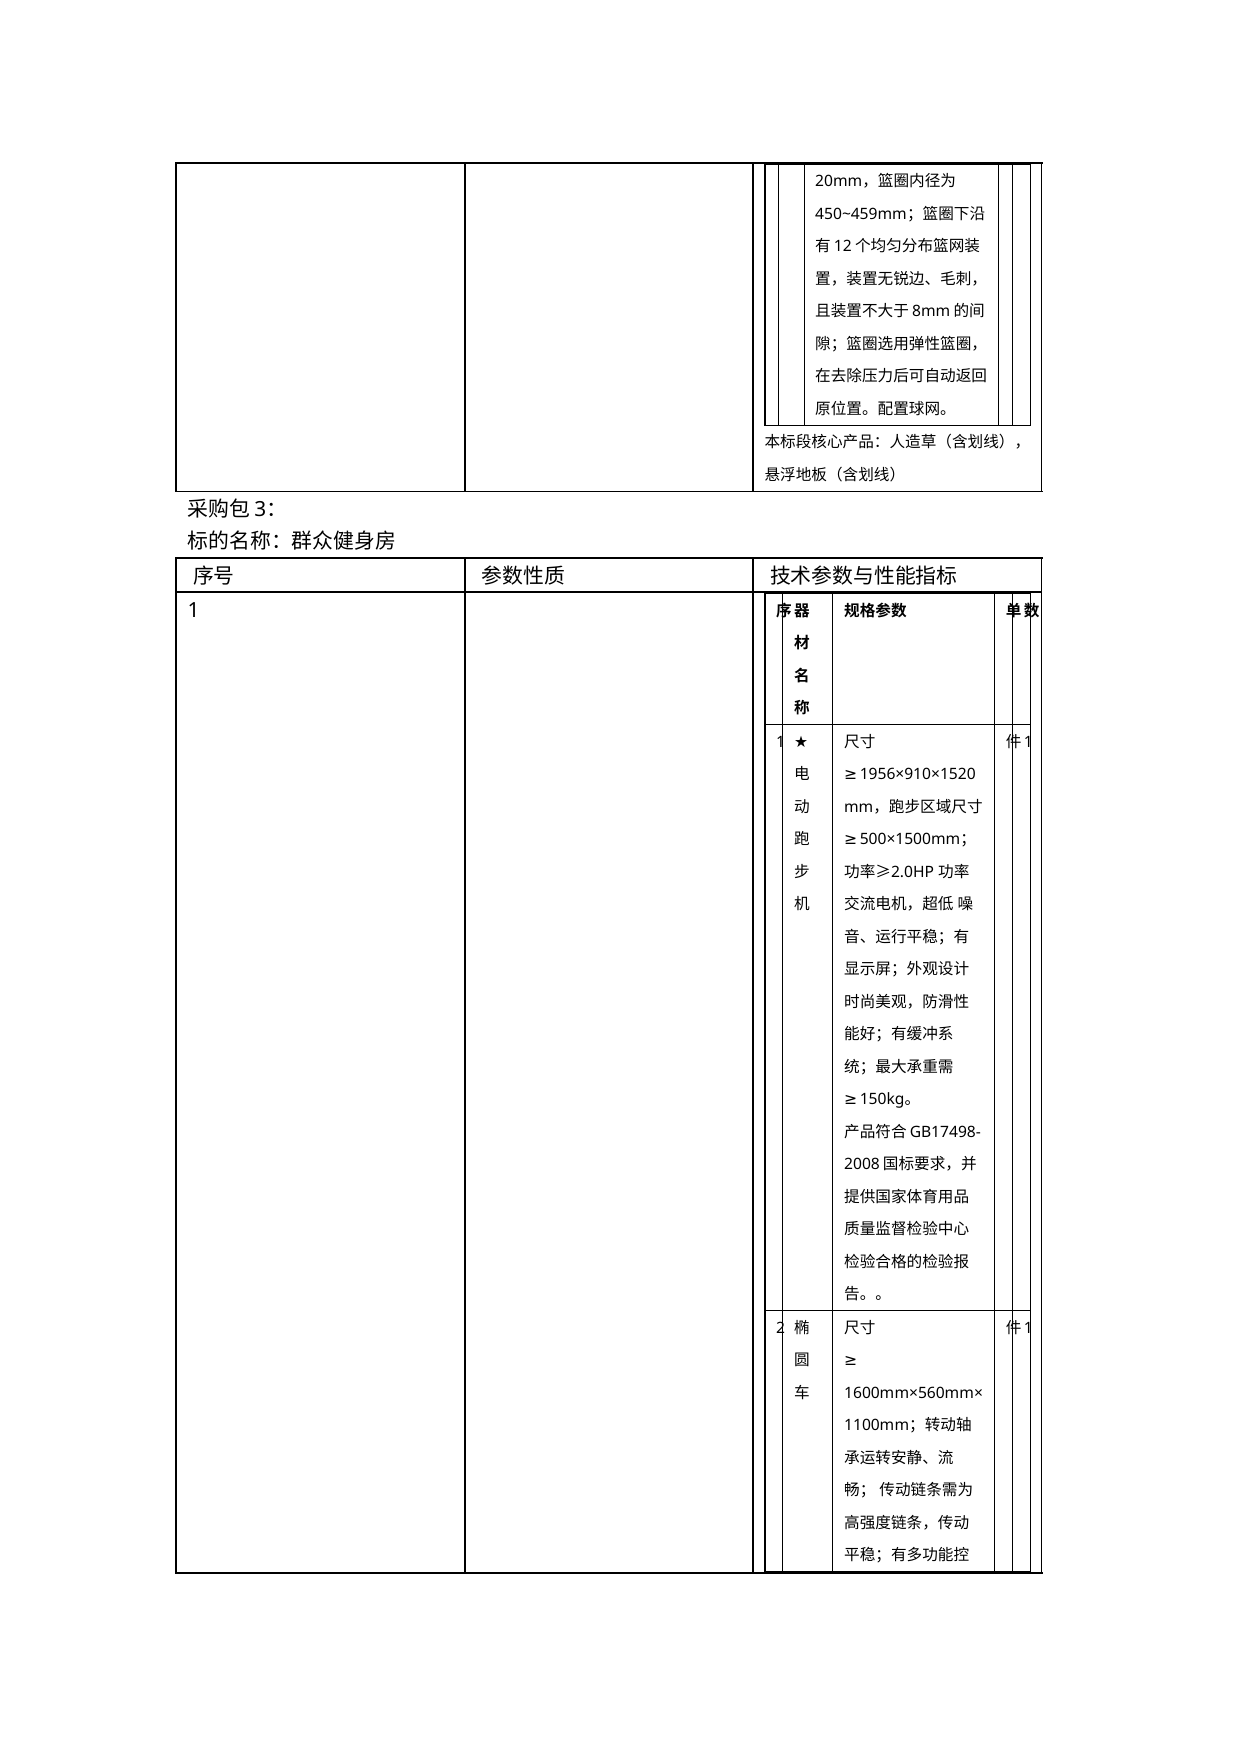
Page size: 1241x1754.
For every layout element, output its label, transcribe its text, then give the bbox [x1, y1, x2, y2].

table_cell 本标段核心产品： 电动跑步机 （需有合法来源渠道证明） [833, 594, 994, 724]
table_cell 1 [177, 164, 464, 491]
text 标的名称：群众健身房 [187, 525, 1053, 557]
table_cell 本标段核心产品： 电动跑步机 （需有合法来源渠道证明） [995, 725, 1012, 1310]
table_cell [833, 1311, 994, 1571]
table_cell 本标段核心产品： 电动跑步机 （需有合法来源渠道证明） [783, 594, 832, 724]
table_cell [466, 593, 752, 1572]
table_cell 本标段核心产品： 电动跑步机 （需有合法来源渠道证明） [783, 725, 832, 1310]
table_cell [466, 164, 752, 491]
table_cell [754, 593, 764, 1572]
table_cell 本标段核心产品： 电动跑步机 （需有合法来源渠道证明） [1013, 725, 1030, 1310]
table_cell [1031, 593, 1041, 1572]
table_cell 本标段核心产品： 电动跑步机 （需有合法来源渠道证明） [833, 725, 994, 1310]
table_header 参数性质 [466, 559, 752, 591]
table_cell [783, 1311, 832, 1571]
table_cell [766, 1311, 782, 1571]
table_header 技术参数与性能指标 [754, 559, 1041, 591]
table_cell 1.笼式足球场 2.笼式篮球场 本标段核心产品：人造草（含划线），悬浮地板（含划线） [754, 164, 1041, 491]
text 采购包3： [187, 492, 1053, 525]
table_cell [1013, 1311, 1030, 1571]
table_cell 1 [177, 593, 464, 1572]
table_cell 本标段核心产品： 电动跑步机 （需有合法来源渠道证明） [766, 725, 782, 1310]
table_header 序号 [177, 559, 464, 591]
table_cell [995, 1311, 1012, 1571]
